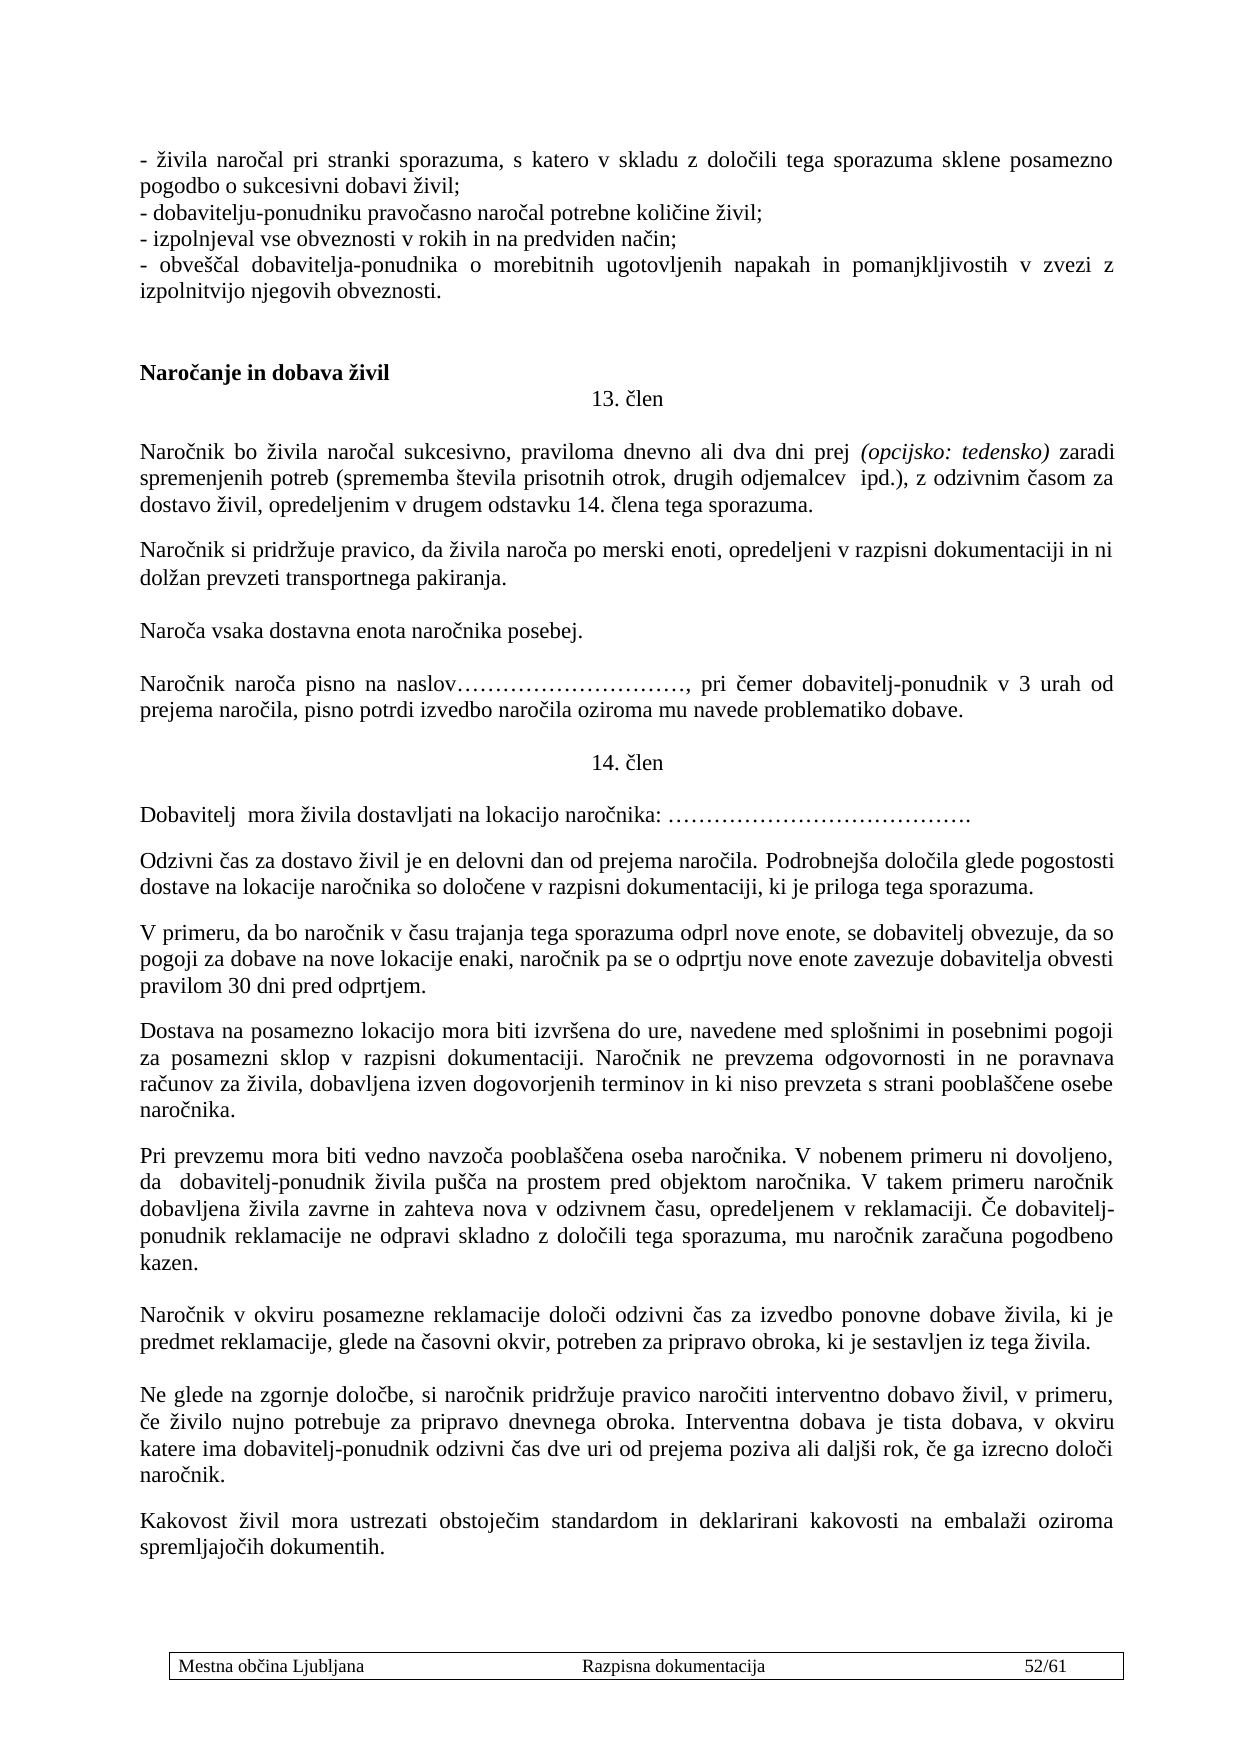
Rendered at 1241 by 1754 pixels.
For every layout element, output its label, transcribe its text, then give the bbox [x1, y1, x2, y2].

text Odzivni čas za dostavo živil je en delovni dan od prejema naročila. Podrobnejša določila glede pogostosti dostave na lokacije naročnika so določene v razpisni dokumentaciji, ki je priloga tega sporazuma. [139, 847, 1115, 900]
text Naročnik naroča pisno na naslov…………………………, pri čemer dobavitelj-ponudnik v 3 urah od prejema naročila, pisno potrdi izvedbo naročila oziroma mu navede problematiko dobave. [139, 670, 1115, 722]
list - živila naročal pri stranki sporazuma, s katero v skladu z določili tega sporazuma sklene posamezno pogodbo o sukcesivni dobavi živil; [139, 146, 1115, 198]
text Dostava na posamezno lokacijo mora biti izvršena do ure, navedene med splošnimi in posebnimi pogoji za posamezni sklop v razpisni dokumentaciji. Naročnik ne prevzema odgovornosti in ne poravnava računov za živila, dobavljena izven dogovorjenih terminov in ki niso prevzeta s strani pooblaščene osebe naročnika. [139, 1017, 1115, 1123]
text Naročnik bo živila naročal sukcesivno, praviloma dnevno ali dva dni prej (opcijsko: tedensko) zaradi spremenjenih potreb (sprememba števila prisotnih otrok, drugih odjemalcev ipd.), z odzivnim časom za dostavo živil, opredeljenim v drugem odstavku 14. člena tega sporazuma. [139, 438, 1115, 517]
text 14. člen [139, 749, 1115, 775]
text Naroča vsaka dostavna enota naročnika posebej. [139, 617, 1115, 643]
list - dobavitelju-ponudniku pravočasno naročal potrebne količine živil; [139, 198, 1115, 225]
text Kakovost živil mora ustrezati obstoječim standardom in deklarirani kakovosti na embalaži oziroma spremljajočih dokumentih. [139, 1507, 1115, 1559]
text V primeru, da bo naročnik v času trajanja tega sporazuma odprl nove enote, se dobavitelj obvezuje, da so pogoji za dobave na nove lokacije enaki, naročnik pa se o odprtju nove enote zavezuje dobavitelja obvesti pravilom 30 dni pred odprtjem. [139, 919, 1115, 998]
text Pri prevzemu mora biti vedno navzoča pooblaščena oseba naročnika. V nobenem primeru ni dovoljeno, da dobavitelj-ponudnik živila pušča na prostem pred objektom naročnika. V takem primeru naročnik dobavljena živila zavrne in zahteva nova v odzivnem času, opredeljenem v reklamaciji. Če dobavitelj-ponudnik reklamacije ne odpravi skladno z določili tega sporazuma, mu naročnik zaračuna pogodbeno kazen. [139, 1142, 1115, 1275]
text Ne glede na zgornje določbe, si naročnik pridržuje pravico naročiti interventno dobavo živil, v primeru, če živilo nujno potrebuje za pripravo dnevnega obroka. Interventna dobava je tista dobava, v okviru katere ima dobavitelj-ponudnik odzivni čas dve uri od prejema poziva ali daljši rok, če ga izrecno določi naročnik. [139, 1381, 1115, 1488]
text Dobavitelj mora živila dostavljati na lokacijo naročnika: …………………………………. [139, 802, 1115, 828]
list - izpolnjeval vse obveznosti v rokih in na predviden način; [139, 225, 1115, 251]
text Naročnik si pridržuje pravico, da živila naroča po merski enoti, opredeljeni v razpisni dokumentaciji in ni dolžan prevzeti transportnega pakiranja. [139, 536, 1115, 591]
list - obveščal dobavitelja-ponudnika o morebitnih ugotovljenih napakah in pomanjkljivostih v zvezi z izpolnitvijo njegovih obveznosti. [139, 251, 1115, 304]
text 13. člen [139, 385, 1115, 412]
text Naročanje in dobava živil [139, 359, 1115, 385]
text Naročnik v okviru posamezne reklamacije določi odzivni čas za izvedbo ponovne dobave živila, ki je predmet reklamacije, glede na časovni okvir, potreben za pripravo obroka, ki je sestavljen iz tega živila. [139, 1302, 1115, 1354]
